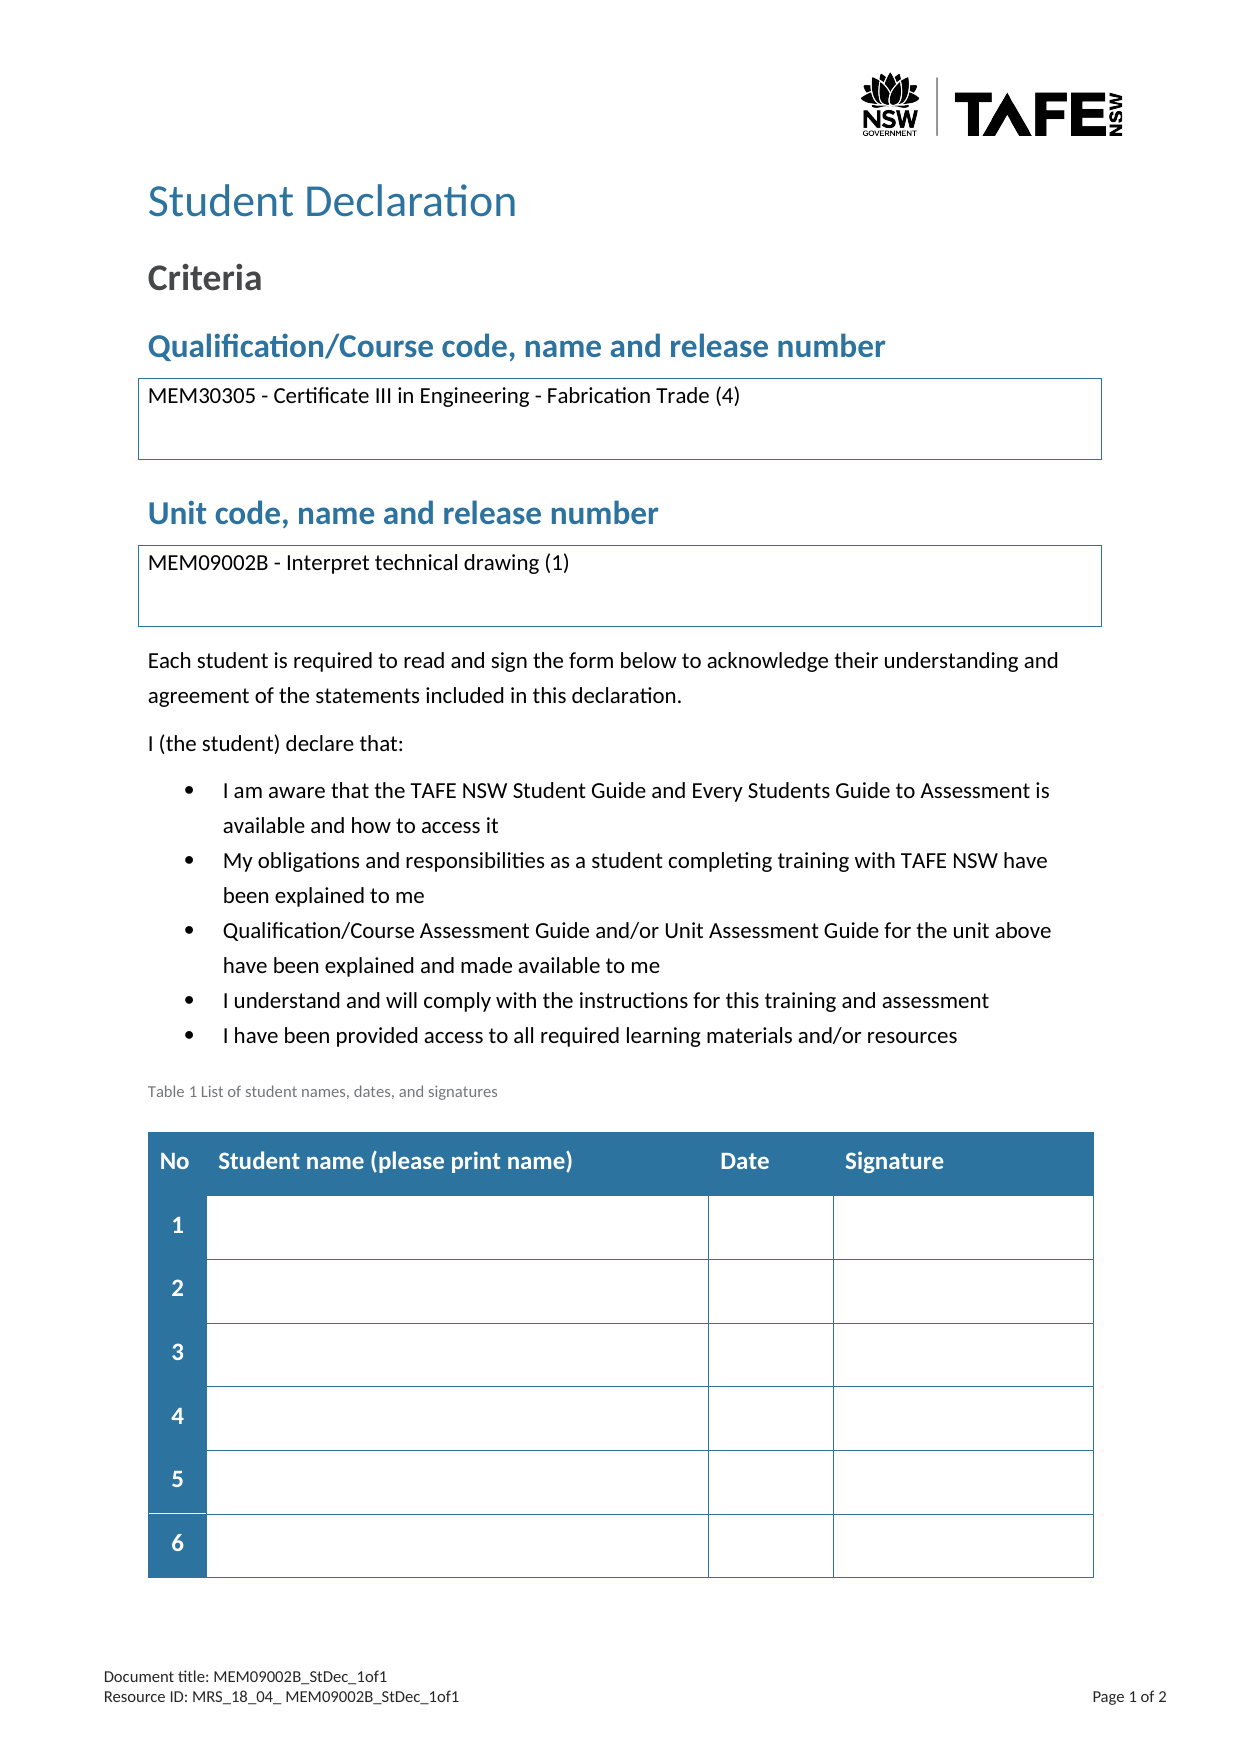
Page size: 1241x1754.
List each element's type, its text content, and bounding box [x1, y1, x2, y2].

table_cell [834, 1260, 1093, 1323]
table_cell [207, 1324, 708, 1386]
text MEM30305 - Certificate III in Engineering - Fabrication Trade (4) [139, 379, 1101, 409]
list I understand and will comply with the instructions for this training and assessment [185, 986, 1092, 1014]
table_cell [709, 1515, 833, 1577]
table_cell 4 [149, 1387, 206, 1450]
list Qualification/Course Assessment Guide and/or Unit Assessment Guide for the unit above have been explained and made available to me [185, 916, 1092, 979]
table_cell [709, 1451, 833, 1513]
table_cell [834, 1387, 1093, 1450]
table_cell [207, 1451, 708, 1513]
table_cell 6 [149, 1515, 206, 1577]
list I have been provided access to all required learning materials and/or resources [185, 1021, 1092, 1049]
text Each student is required to read and sign the form below to acknowledge their understanding and agreement of the statements included in this declaration. [148, 646, 1092, 709]
subtitle Criteria [148, 254, 1092, 300]
table_cell [709, 1324, 833, 1386]
subtitle Unit code, name and release number [148, 492, 1092, 533]
picture [861, 71, 1123, 137]
table_cell 5 [149, 1451, 206, 1513]
table_cell [207, 1260, 708, 1323]
table_cell [834, 1451, 1093, 1513]
table_header Student name (please print name) [207, 1133, 708, 1195]
text MEM09002B - Interpret technical drawing (1) [139, 546, 1101, 576]
list My obligations and responsibilities as a student completing training with TAFE NSW have been explained to me [185, 846, 1092, 909]
table_cell [709, 1260, 833, 1323]
table_cell 1 [149, 1196, 206, 1259]
table_cell 3 [149, 1324, 206, 1386]
text Table 1 List of student names, dates, and signatures [148, 1081, 1092, 1102]
table_cell [207, 1196, 708, 1259]
table_header Date [709, 1133, 833, 1195]
table_cell [207, 1515, 708, 1577]
list I am aware that the TAFE NSW Student Guide and Every Students Guide to Assessment is available and how to access it [185, 776, 1092, 839]
subtitle Qualification/Course code, name and release number [148, 325, 1092, 366]
table_cell 2 [149, 1260, 206, 1323]
table_header No [149, 1133, 206, 1195]
table_cell [709, 1387, 833, 1450]
table_cell [834, 1515, 1093, 1577]
table_cell [834, 1196, 1093, 1259]
subtitle Student Declaration [148, 167, 1092, 229]
text I (the student) declare that: [148, 729, 1092, 757]
table_cell [207, 1387, 708, 1450]
table_cell [709, 1196, 833, 1259]
table_header Signature [834, 1133, 1093, 1195]
table_cell [834, 1324, 1093, 1386]
